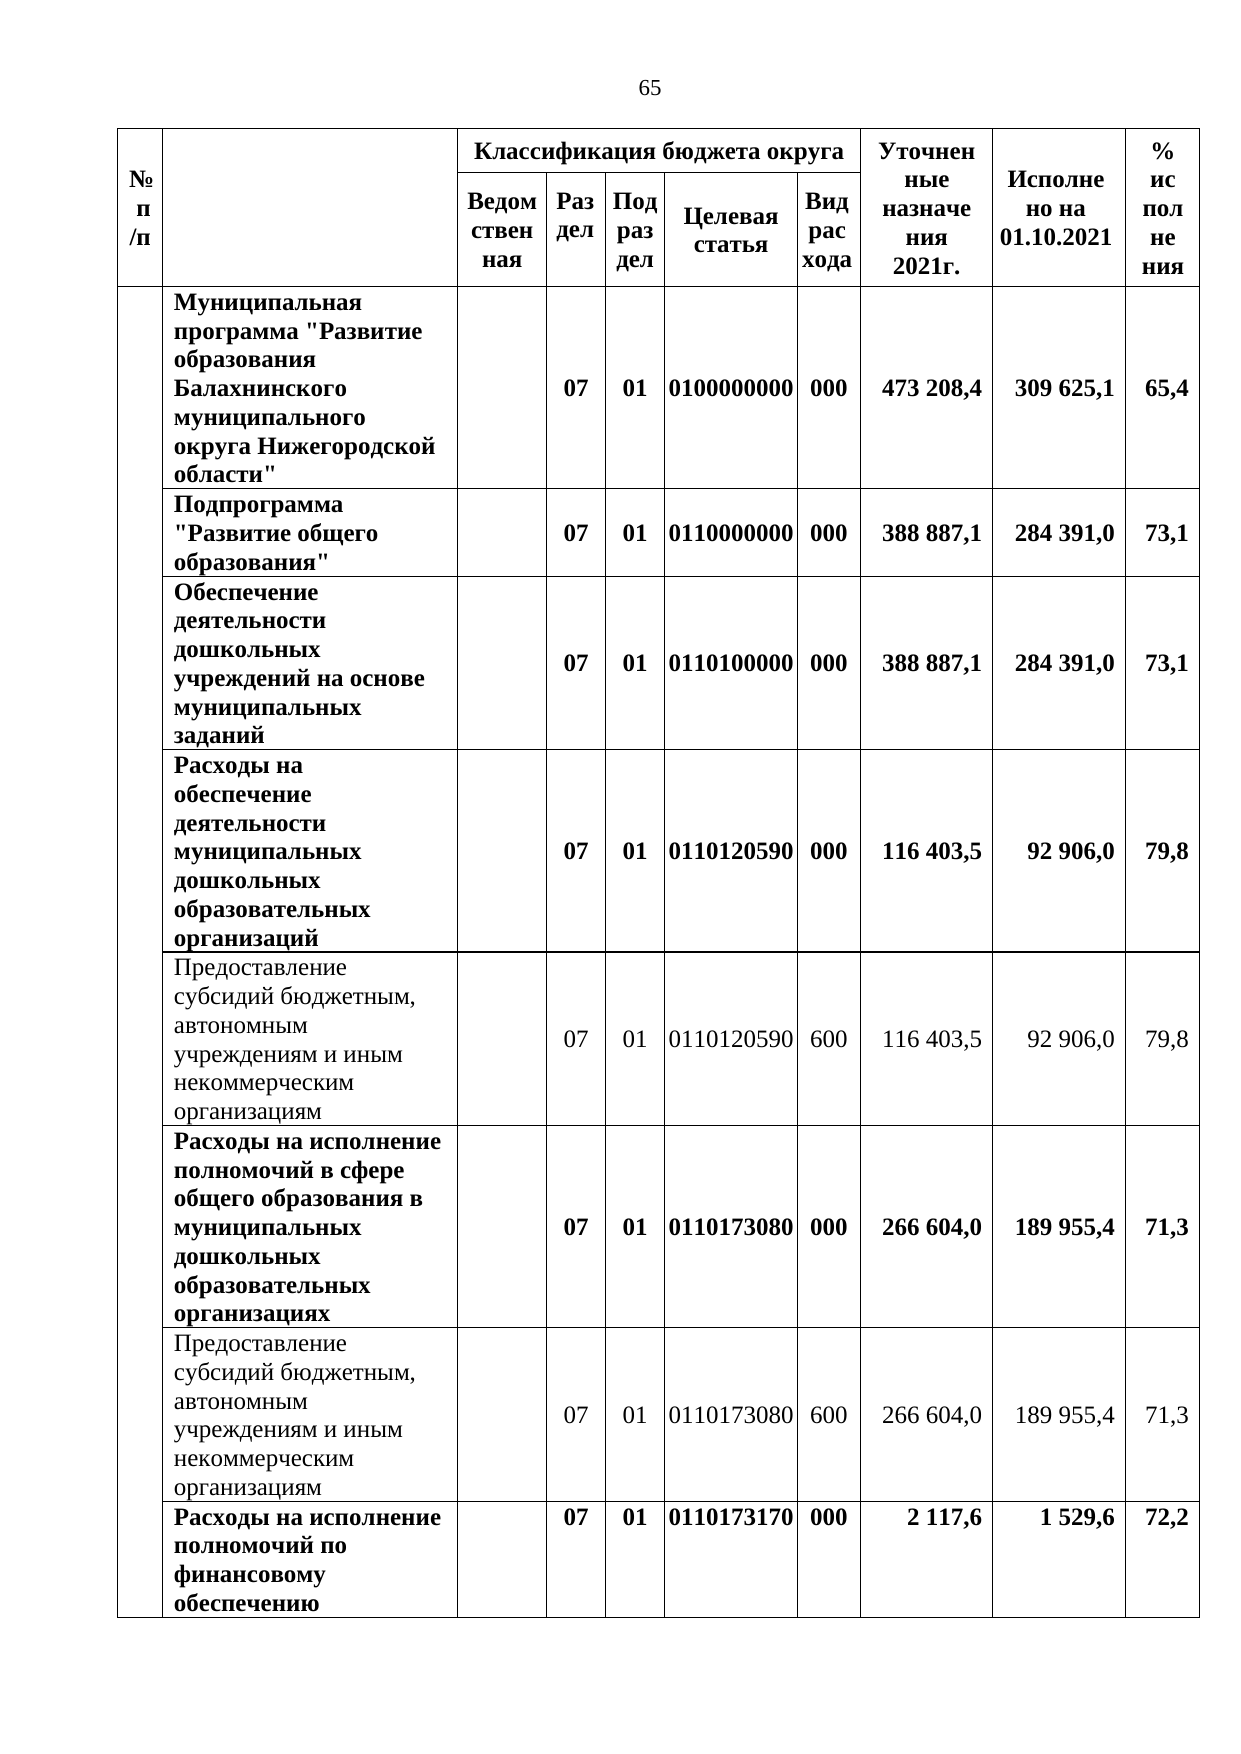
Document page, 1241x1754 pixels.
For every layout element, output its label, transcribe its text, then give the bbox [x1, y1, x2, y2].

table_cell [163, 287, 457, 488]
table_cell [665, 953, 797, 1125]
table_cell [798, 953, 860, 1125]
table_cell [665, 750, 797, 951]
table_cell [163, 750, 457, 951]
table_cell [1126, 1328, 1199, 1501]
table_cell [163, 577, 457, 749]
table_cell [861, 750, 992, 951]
table_cell Ведом ствен ная [458, 173, 546, 286]
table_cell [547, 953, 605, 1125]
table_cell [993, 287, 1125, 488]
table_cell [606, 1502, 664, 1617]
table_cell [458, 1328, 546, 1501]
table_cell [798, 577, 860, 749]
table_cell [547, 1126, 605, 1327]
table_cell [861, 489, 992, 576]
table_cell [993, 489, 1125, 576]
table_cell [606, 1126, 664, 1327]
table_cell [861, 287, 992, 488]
table_header % ис полне ния [1126, 129, 1199, 286]
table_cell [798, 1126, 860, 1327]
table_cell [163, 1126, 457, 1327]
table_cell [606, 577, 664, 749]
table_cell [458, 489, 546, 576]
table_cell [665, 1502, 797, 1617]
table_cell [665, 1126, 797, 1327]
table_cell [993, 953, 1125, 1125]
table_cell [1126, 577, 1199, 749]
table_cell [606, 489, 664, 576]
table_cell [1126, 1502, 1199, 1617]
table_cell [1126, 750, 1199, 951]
table_cell Вид рас хода [798, 173, 860, 286]
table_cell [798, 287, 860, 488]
table_header Исполне но на 01.10.2021 [993, 129, 1125, 286]
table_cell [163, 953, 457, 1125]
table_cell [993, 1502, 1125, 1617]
table_header Уточненные назначе ния 2021г. [861, 129, 992, 286]
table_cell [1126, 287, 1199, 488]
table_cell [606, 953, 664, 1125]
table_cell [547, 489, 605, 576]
table_header № п/п [118, 129, 162, 286]
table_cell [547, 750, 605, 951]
table_header [163, 129, 457, 286]
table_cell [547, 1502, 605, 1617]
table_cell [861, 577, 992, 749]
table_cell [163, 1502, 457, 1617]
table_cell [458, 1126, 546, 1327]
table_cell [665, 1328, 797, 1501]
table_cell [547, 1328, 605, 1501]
table_cell Раз дел [547, 173, 605, 256]
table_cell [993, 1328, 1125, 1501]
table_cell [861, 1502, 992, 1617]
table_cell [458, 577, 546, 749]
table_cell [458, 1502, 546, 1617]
table_cell Под раз дел [606, 173, 664, 286]
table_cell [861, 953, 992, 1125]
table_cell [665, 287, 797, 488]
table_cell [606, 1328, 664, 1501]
table_cell Целевая статья [665, 173, 797, 286]
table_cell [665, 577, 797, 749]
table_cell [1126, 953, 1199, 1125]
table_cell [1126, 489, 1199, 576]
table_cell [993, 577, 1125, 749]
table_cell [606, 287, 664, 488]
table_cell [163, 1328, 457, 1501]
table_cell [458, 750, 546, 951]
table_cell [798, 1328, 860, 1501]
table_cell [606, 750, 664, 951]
table_cell [547, 256, 605, 286]
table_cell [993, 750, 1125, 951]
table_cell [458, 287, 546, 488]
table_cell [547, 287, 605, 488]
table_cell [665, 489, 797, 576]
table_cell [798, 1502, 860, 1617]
table_header Классификация бюджета округа [458, 129, 860, 172]
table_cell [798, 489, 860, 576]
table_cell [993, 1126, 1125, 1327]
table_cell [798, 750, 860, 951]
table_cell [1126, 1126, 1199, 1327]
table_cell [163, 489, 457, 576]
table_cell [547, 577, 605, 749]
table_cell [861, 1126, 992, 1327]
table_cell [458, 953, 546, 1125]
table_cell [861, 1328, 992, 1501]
